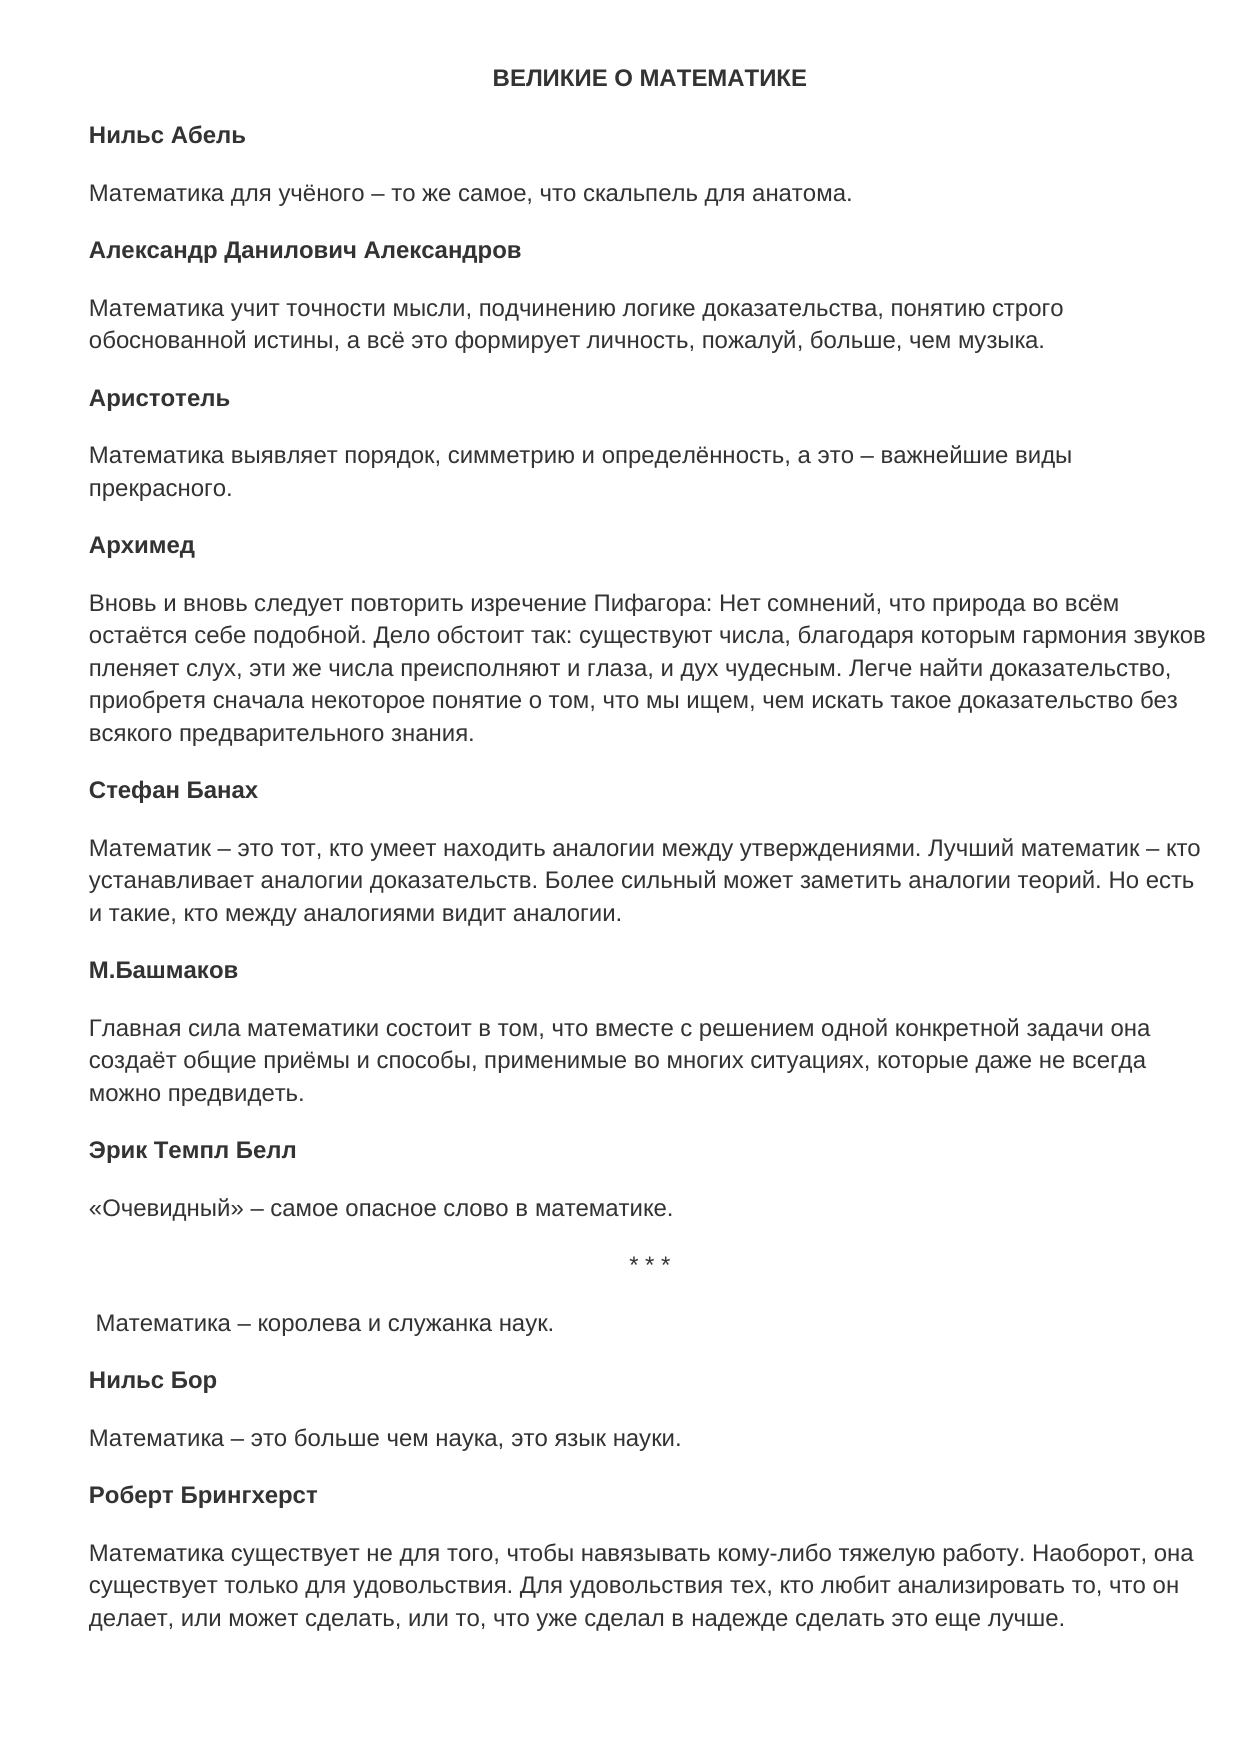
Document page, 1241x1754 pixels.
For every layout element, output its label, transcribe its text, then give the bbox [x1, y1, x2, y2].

text Вновь и вновь следует повторить изречение Пифагора: Нет сомнений, что природа во всём остаётся себе подобной. Дело обстоит так: существуют числа, благодаря которым гармония звуков пленяет слух, эти же числа преисполняют и глаза, и дух чудесным. Легче найти доказательство, приобретя сначала некоторое понятие о том, что мы ищем, чем искать такое доказательство без всякого предварительного знания. [89, 584, 1211, 747]
text Главная сила математики состоит в том, что вместе с решением одной конкретной задачи она создаёт общие приёмы и способы, применимые во многих ситуациях, которые даже не всегда можно предвидеть. [89, 1009, 1211, 1107]
text Эрик Темпл Белл [89, 1132, 1211, 1164]
text Аристотель [89, 379, 1211, 412]
text «Очевидный» – самое опасное слово в математике. [89, 1189, 1211, 1222]
text Математика – это больше чем наука, это язык науки. [89, 1419, 1211, 1452]
text Математика существует не для того, чтобы навязывать кому-либо тяжелую работу. Наоборот, она существует только для удовольствия. Для удовольствия тех, кто любит анализировать то, что он делает, или может сделать, или то, что уже сделал в надежде сделать это еще лучше. [89, 1534, 1211, 1632]
text Математика учит точности мысли, подчинению логике доказательства, понятию строго обоснованной истины, а всё это формирует личность, пожалуй, больше, чем музыка. [89, 289, 1211, 354]
text Нильс Бор [89, 1362, 1211, 1394]
text Нильс Абель [89, 117, 1211, 149]
text Александр Данилович Александров [89, 232, 1211, 264]
text Математик – это тот, кто умеет находить аналогии между утверждениями. Лучший математик – кто устанавливает аналогии доказательств. Более сильный может заметить аналогии теорий. Но есть и такие, кто между аналогиями видит аналогии. [89, 829, 1211, 927]
text Стефан Банах [89, 772, 1211, 804]
text Роберт Брингхерст [89, 1477, 1211, 1509]
text Архимед [89, 527, 1211, 559]
text * * * [89, 1247, 1211, 1279]
text Математика выявляет порядок, симметрию и определённость, а это – важнейшие виды прекрасного. [89, 437, 1211, 502]
text Математика – королева и служанка наук. [89, 1304, 1211, 1337]
text Математика для учёного – то же самое, что скальпель для анатома. [89, 174, 1211, 207]
text М.Башмаков [89, 952, 1211, 984]
text ВЕЛИКИЕ О МАТЕМАТИКЕ [89, 59, 1211, 92]
